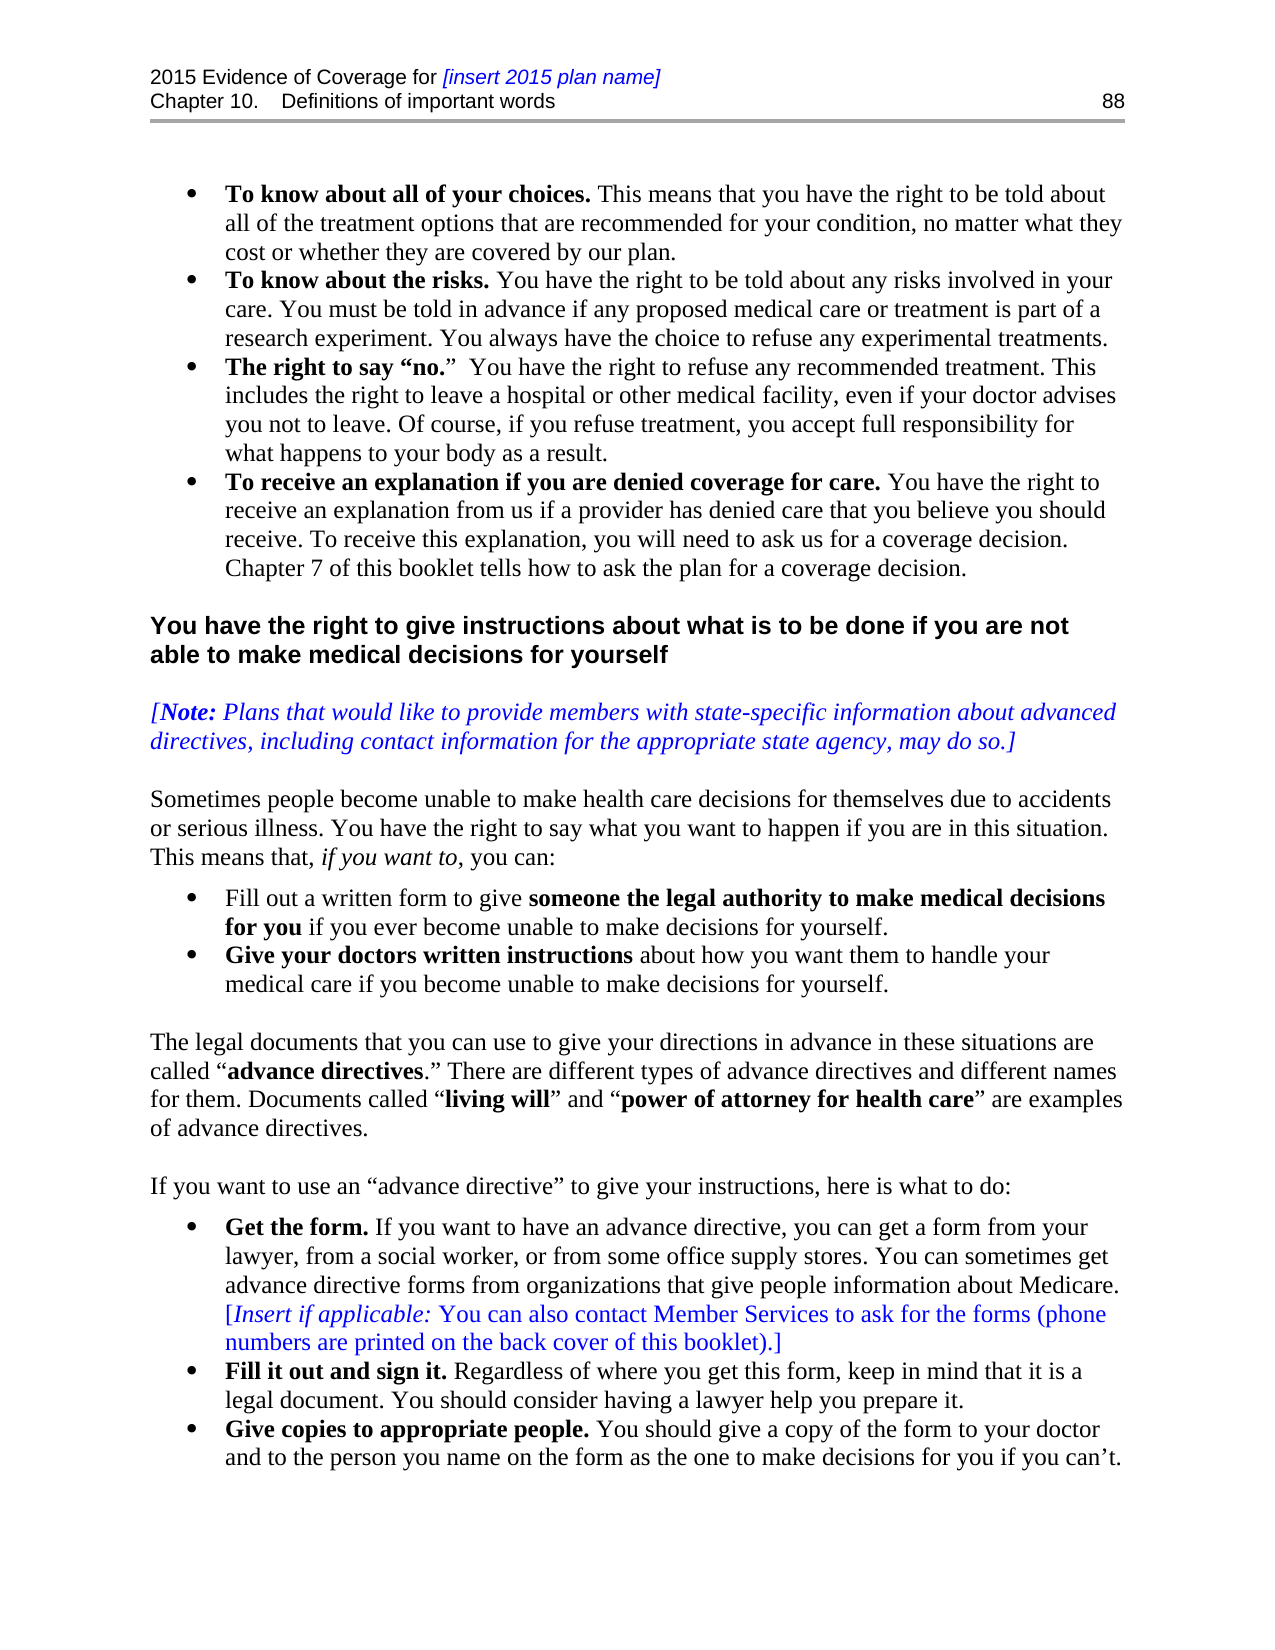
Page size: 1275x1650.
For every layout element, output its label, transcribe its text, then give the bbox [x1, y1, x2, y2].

text The legal documents that you can use to give your directions in advance in these situations are called “advance directives.” There are different types of advance directives and different names for them. Documents called “living will” and “power of attorney for health care” are examples of advance directives. [150, 1027, 1125, 1142]
list Give your doctors written instructions about how you want them to handle your medical care if you become unable to make decisions for yourself. [187, 940, 1125, 998]
list To receive an explanation if you are denied coverage for care. You have the right to receive an explanation from us if a provider has denied care that you believe you should receive. To receive this explanation, you will need to ask us for a coverage decision. Chapter 7 of this booklet tells how to ask the plan for a coverage decision. [187, 467, 1125, 582]
text If you want to use an “advance directive” to give your instructions, here is what to do: [150, 1171, 1125, 1200]
text Sometimes people become unable to make health care decisions for themselves due to accidents or serious illness. You have the right to say what you want to happen if you are in this situation. This means that, if you want to, you can: [150, 784, 1125, 870]
list Fill it out and sign it. Regardless of where you get this form, keep in mind that it is a legal document. You should consider having a lawyer help you prepare it. [187, 1356, 1125, 1414]
list Fill out a written form to give someone the legal authority to make medical decisions for you if you ever become unable to make decisions for yourself. [187, 883, 1125, 940]
list Get the form. If you want to have an advance directive, you can get a form from your lawyer, from a social worker, or from some office supply stores. You can sometimes get advance directive forms from organizations that give people information about Medicare. [Insert if applicable: You can also contact Member Services to ask for the forms (phone numbers are printed on the back cover of this booklet).] [187, 1212, 1125, 1356]
text [Note: Plans that would like to provide members with state-specific information about advanced directives, including contact information for the appropriate state agency, may do so.] [150, 697, 1125, 755]
list The right to say “no.” You have the right to refuse any recommended treatment. This includes the right to leave a hospital or other medical facility, even if your doctor advises you not to leave. Of course, if you refuse treatment, you accept full responsibility for what happens to your body as a result. [187, 352, 1125, 467]
subtitle You have the right to give instructions about what is to be done if you are not able to make medical decisions for yourself [150, 611, 1125, 668]
list To know about all of your choices. This means that you have the right to be told about all of the treatment options that are recommended for your condition, no matter what they cost or whether they are covered by our plan. [187, 179, 1125, 265]
list To know about the risks. You have the right to be told about any risks involved in your care. You must be told in advance if any proposed medical care or treatment is part of a research experiment. You always have the choice to refuse any experimental treatments. [187, 265, 1125, 352]
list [187, 1414, 1125, 1471]
